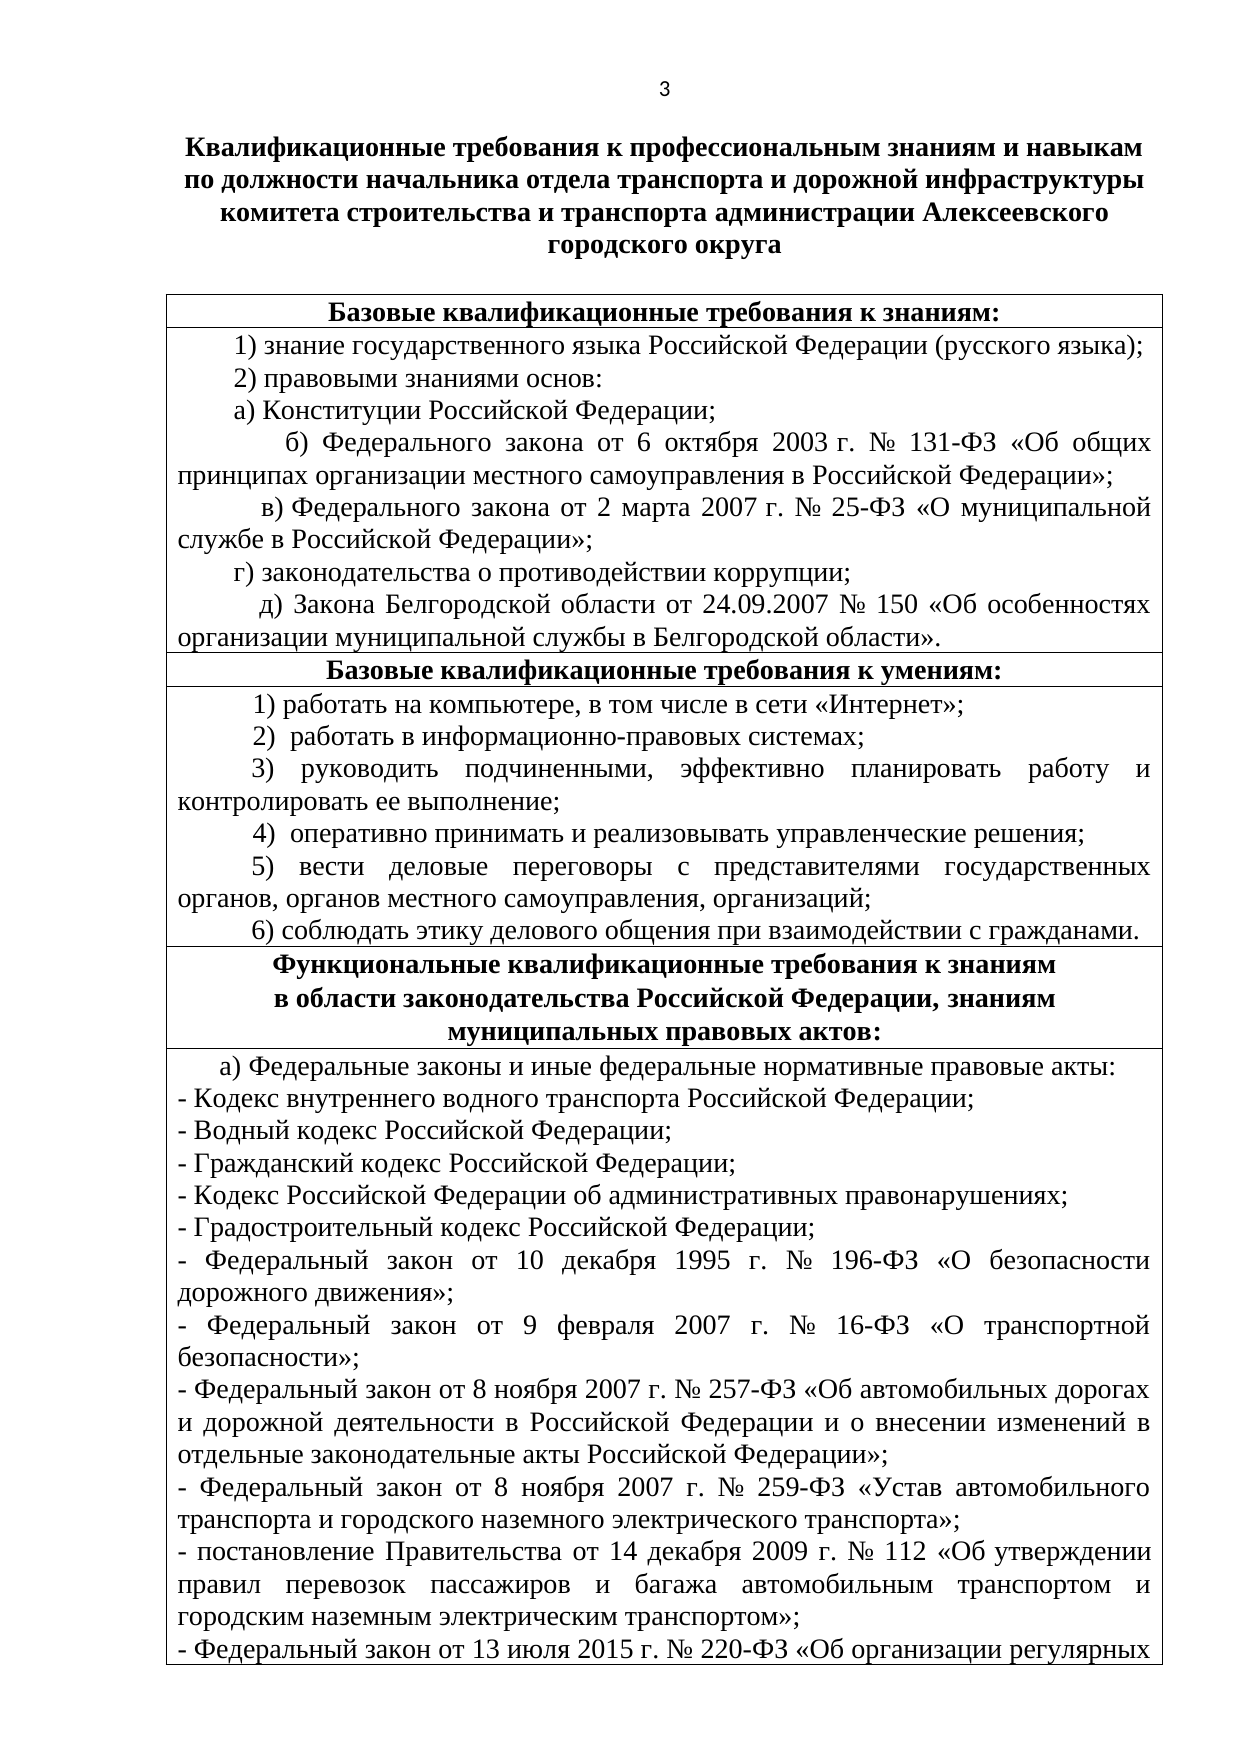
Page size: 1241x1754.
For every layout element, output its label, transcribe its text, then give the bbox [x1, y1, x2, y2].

table_cell 1) работать на компьютере, в том числе в сети «Интернет»; работать в информационно-правовых системах; 3) руководить подчиненными, эффективно планировать работу и контролировать ее выполнение; оперативно принимать и реализовывать управленческие решения; 5) вести деловые переговоры с представителями государственных органов, органов местного самоуправления, организаций; 6) соблюдать этику делового общения при взаимодействии с гражданами. [167, 687, 1162, 946]
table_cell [167, 1049, 1162, 1664]
table_cell 1) знание государственного языка Российской Федерации (русского языка); 2) правовыми знаниями основ: а) Конституции Российской Федерации; б) Федерального закона от 6 октября 2003 г. № 131-ФЗ «Об общих принципах организации местного самоуправления в Российской Федерации»; в) Федерального закона от 2 марта 2007 г. № 25-ФЗ «О муниципальной службе в Российской Федерации»; г) законодательства о противодействии коррупции; д) Закона Белгородской области от 24.09.2007 № 150 «Об особенностях организации муниципальной службы в Белгородской области». [167, 328, 1162, 652]
table_header Базовые квалификационные требования к знаниям: [167, 295, 1162, 327]
table_cell Базовые квалификационные требования к умениям: [167, 653, 1162, 686]
text Квалификационные требования к профессиональным знаниям и навыкам по должности начальника отдела транспорта и дорожной инфраструктуры комитета строительства и транспорта администрации Алексеевского городского округа [177, 130, 1152, 259]
table_cell Функциональные квалификационные требования к знаниям в области законодательства Российской Федерации, знаниям муниципальных правовых актов: [167, 947, 1162, 1047]
